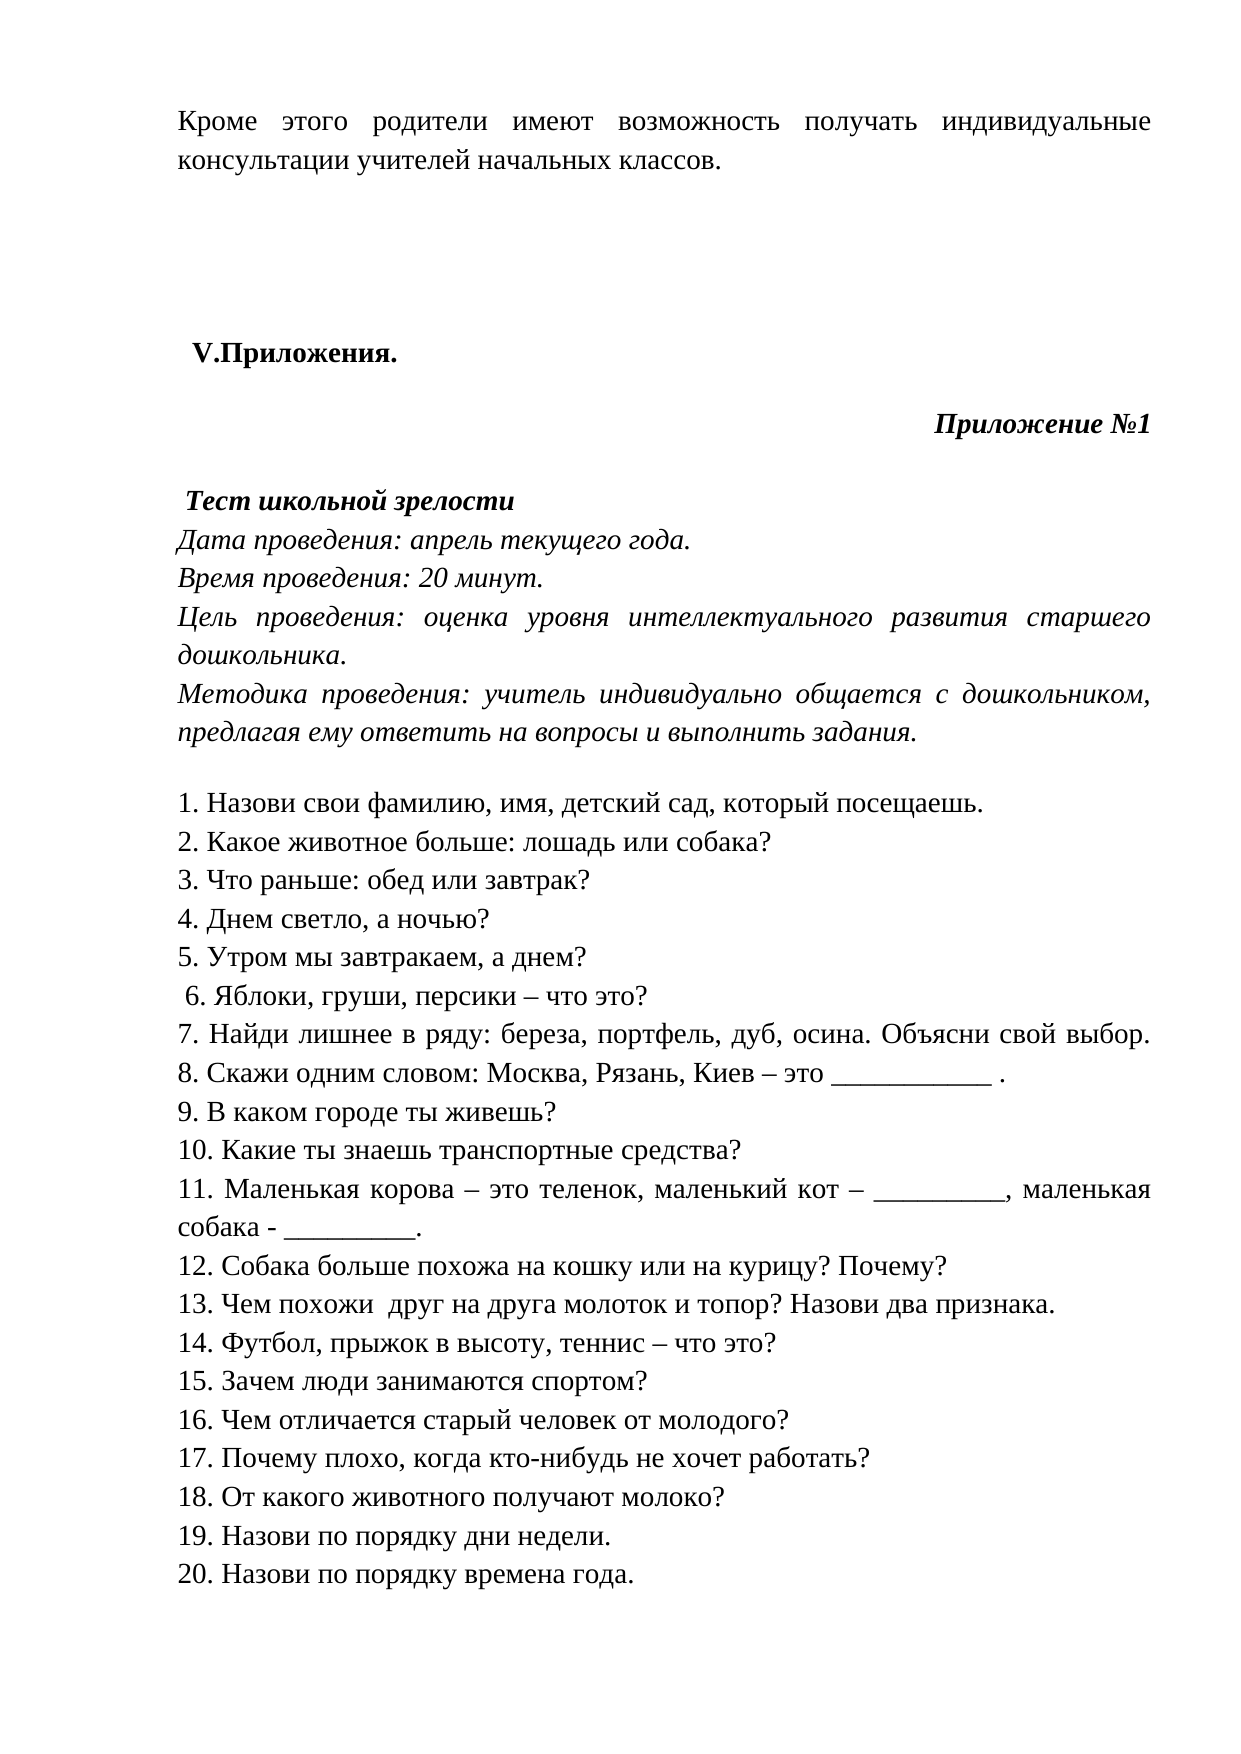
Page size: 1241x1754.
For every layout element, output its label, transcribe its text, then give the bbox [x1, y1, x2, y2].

text Методика проведения: учитель индивидуально общается с дошкольником, предлагая ему ответить на вопросы и выполнить задания. [177, 676, 1152, 748]
text 13. Чем похожи друг на друга молоток и топор? Назови два признака. [177, 1286, 1152, 1320]
text Цель проведения: оценка уровня интеллектуального развития старшего дошкольника. [177, 599, 1152, 671]
text 5. Утром мы завтракаем, а днем? [177, 939, 1152, 973]
text 1. Назови свои фамилию, имя, детский сад, который посещаешь. [177, 785, 1152, 819]
text 18. От какого животного получают молоко? [177, 1479, 1152, 1513]
text 16. Чем отличается старый человек от молодого? [177, 1402, 1152, 1436]
text 11. Маленькая корова – это теленок, маленький кот – _________, маленькая собака - _________. [177, 1171, 1152, 1243]
text 17. Почему плохо, когда кто-нибудь не хочет работать? [177, 1441, 1152, 1474]
text Тест школьной зрелости [177, 483, 1152, 517]
text V.Приложения. [177, 335, 1152, 368]
text Дата проведения: апрель текущего года. [177, 522, 1152, 555]
text Приложение №1 [177, 373, 1152, 440]
text 15. Зачем люди занимаются спортом? [177, 1363, 1152, 1397]
text 19. Назови по порядку дни недели. [177, 1518, 1152, 1551]
text 9. В каком городе ты живешь? [177, 1094, 1152, 1127]
text 20. Назови по порядку времена года. [177, 1556, 1152, 1590]
text 6. Яблоки, груши, персики – что это? [177, 978, 1152, 1012]
text 2. Какое животное больше: лошадь или собака? [177, 824, 1152, 857]
text 7. Найди лишнее в ряду: береза, портфель, дуб, осина. Объясни свой выбор. 8. Скажи одним словом: Москва, Рязань, Киев – это ___________ . [177, 1017, 1152, 1089]
text 14. Футбол, прыжок в высоту, теннис – что это? [177, 1325, 1152, 1358]
text 4. Днем светло, а ночью? [177, 901, 1152, 934]
text 12. Собака больше похожа на кошку или на курицу? Почему? [177, 1248, 1152, 1281]
text 3. Что раньше: обед или завтрак? [177, 862, 1152, 896]
text Кроме этого родители имеют возможность получать индивидуальные консультации учителей начальных классов. [177, 103, 1152, 176]
text Время проведения: 20 минут. [177, 560, 1152, 594]
text 10. Какие ты знаешь транспортные средства? [177, 1132, 1152, 1166]
